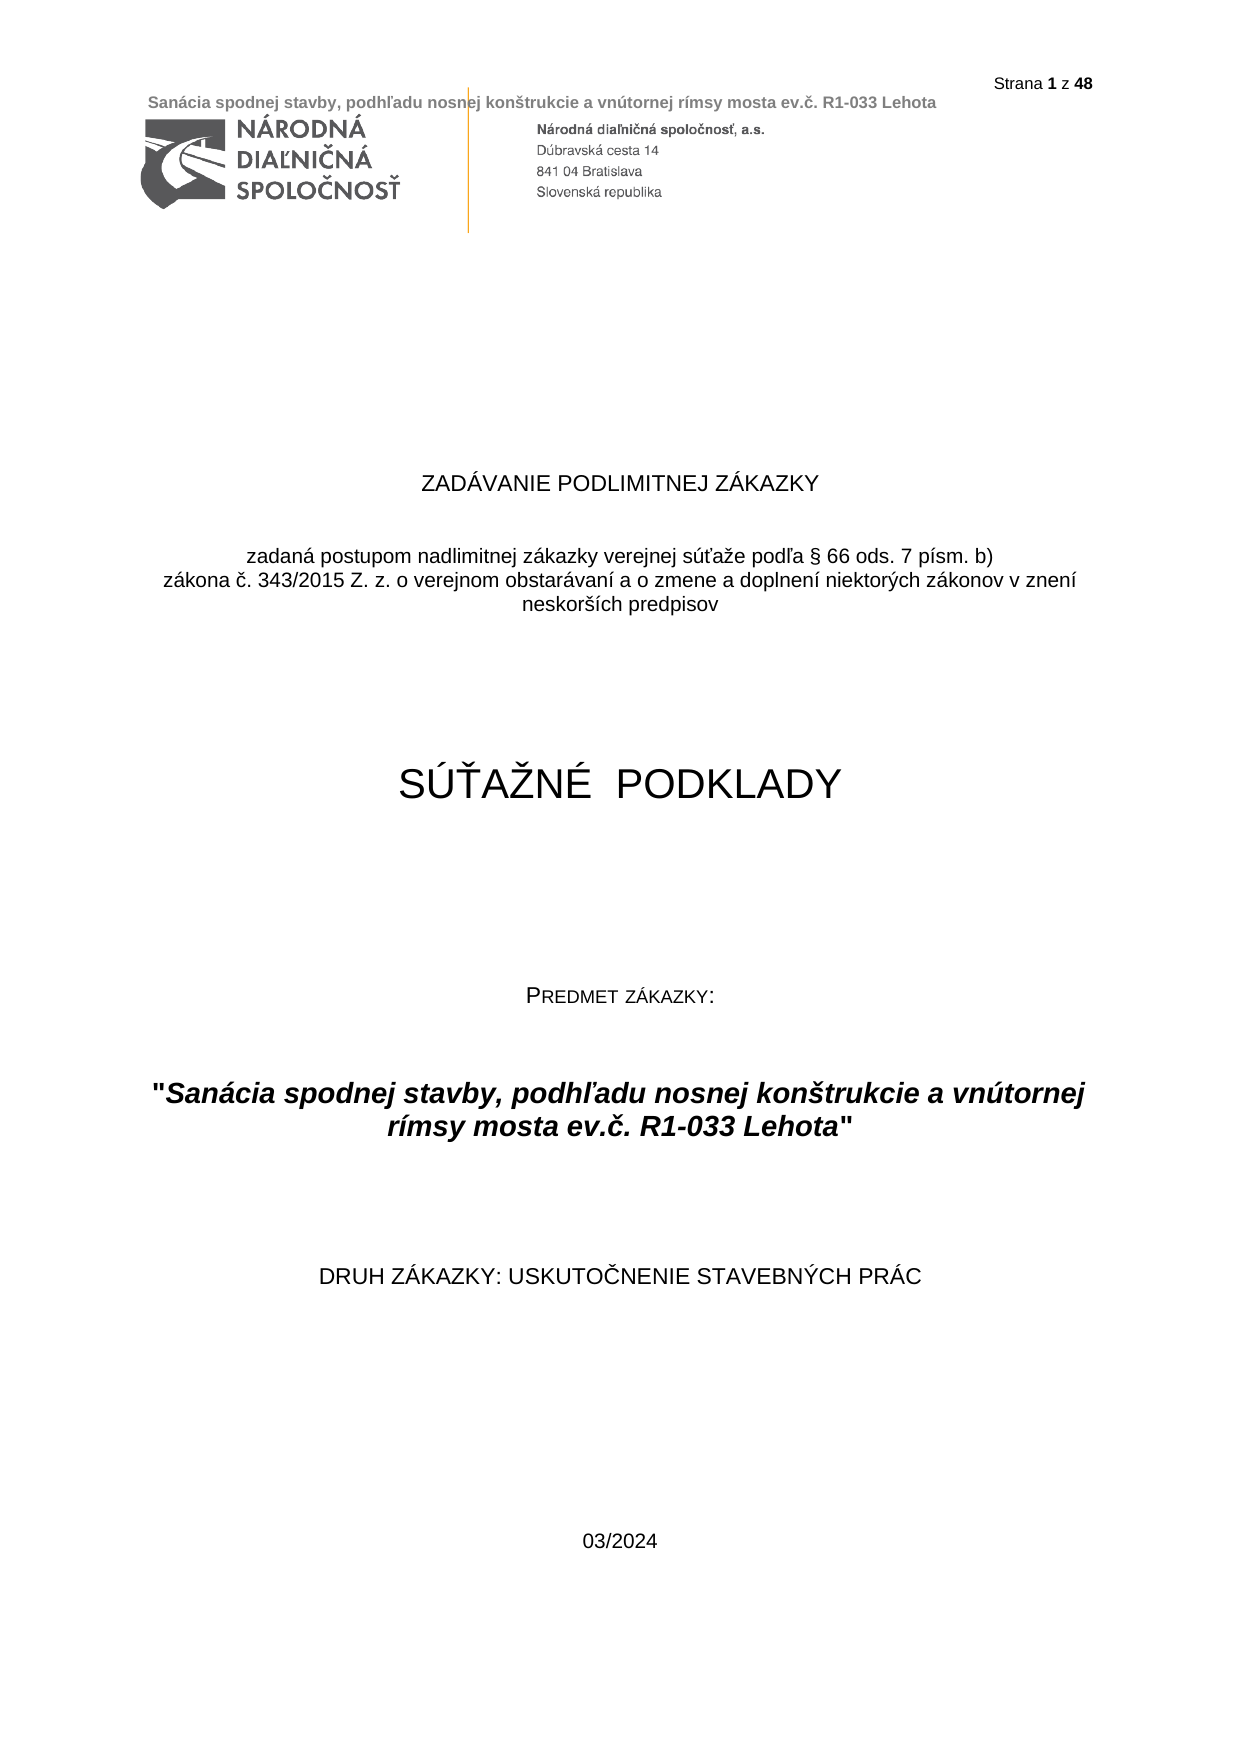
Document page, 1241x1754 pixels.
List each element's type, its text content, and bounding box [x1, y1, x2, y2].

picture [10, 0, 1241, 247]
text zadaná postupom nadlimitnej zákazky verejnej súťaže podľa § 66 ods. 7 písm. b) [148, 544, 1093, 568]
text DRUH ZÁKAZKY: uskutočnenie stavebných prác [148, 1263, 1093, 1289]
text Predmet zákazky: [148, 982, 1093, 1009]
text "Sanácia spodnej stavby, podhľadu nosnej konštrukcie a vnútornej rímsy mosta ev.č. R1-033 Lehota" [148, 1076, 1093, 1143]
text SÚŤAŽNÉ PODKLADY [148, 759, 1093, 807]
text zadávanie PODLIMITNej ZÁKAZKy [148, 469, 1093, 496]
text 03/2024 [148, 1528, 1093, 1552]
text zákona č. 343/2015 Z. z. o verejnom obstarávaní a o zmene a doplnení niektorých zákonov v znení neskorších predpisov [148, 568, 1093, 616]
